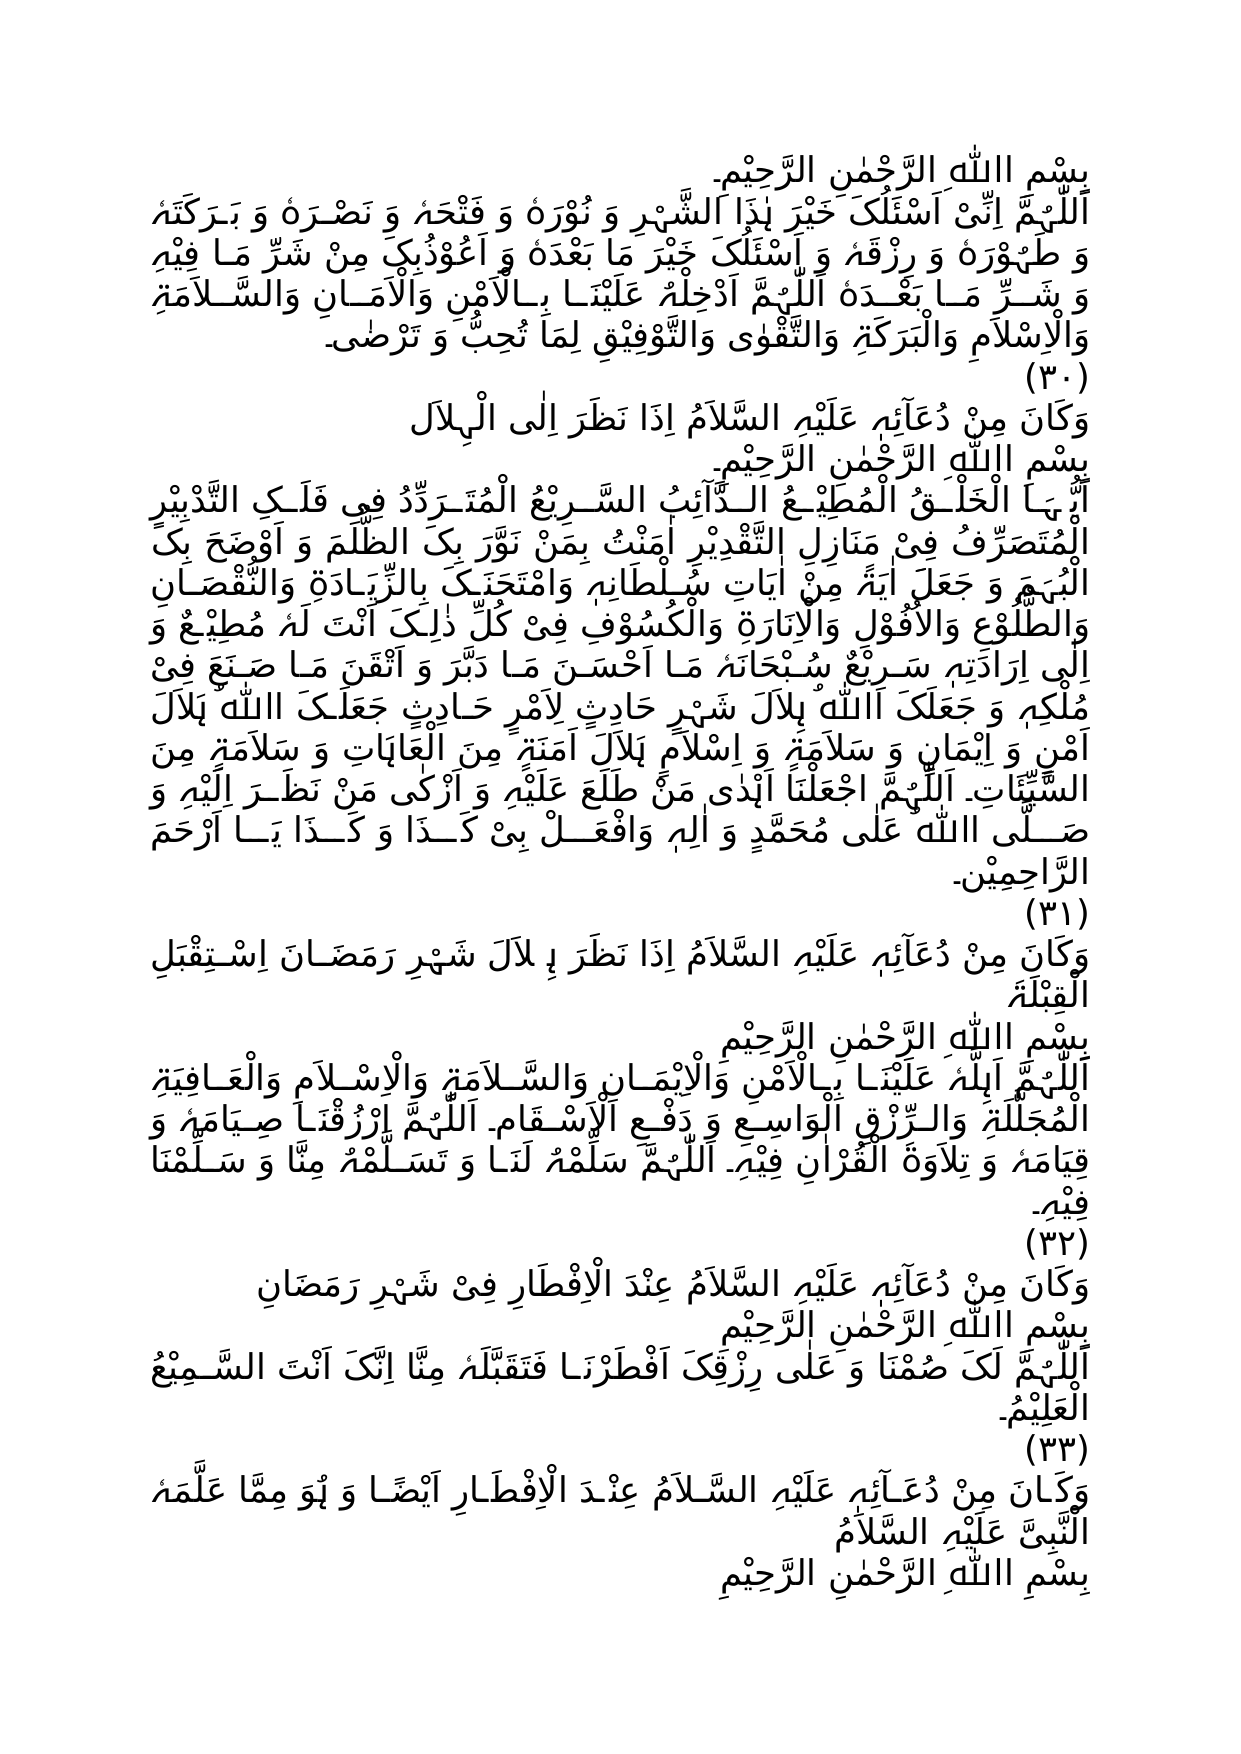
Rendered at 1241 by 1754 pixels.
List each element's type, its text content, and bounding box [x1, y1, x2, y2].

text بِسْمِ اﷲِ الرَّحْمٰنِ الرَّحِیْمِ [150, 1552, 1090, 1594]
text بِسْمِ اﷲِ الرَّحْمٰنِ الرَّحِیْمِ۔ [150, 439, 1090, 480]
text (٣٣) [150, 1429, 1090, 1470]
text اَللّٰہُمَّ اَہِلَّہٗ عَلَیْنَا بِالْاَمْنِ وَالْاِیْمَانِ وَالسَّلاَمَۃِ وَالْاِسْلاَمِ وَالْعَافِیَۃِ الْمُجَلَّلَۃِ وَالرِّزْقِ الْوَاسِعِ وَ دَفْعِ الْاَسْقَام۔ اَللّٰہُمَّ ارْزُقْنَا صِیَامَہٗ وَ قِیَامَہٗ وَ تِلاَوَۃَ الْقُرْاٰنِ فِیْہِ۔ اَللّٰہُمَّ سَلِّمْہُ لَنَا وَ تَسَلَّمْہُ مِنَّا وَ سَلِّمْنَا فِیْہِ۔ [150, 1057, 1090, 1222]
text وَکَانَ مِنْ دُعَآئِہٖ عَلَیْہِ السَّلاَمُ عِنْدَ الْاِفْطَارِ اَیْضًا وَ ہُوَ مِمَّا عَلَّمَہٗ الْنَّبِیَّ عَلَیْہِ السَّلاَمُ [150, 1470, 1090, 1552]
text (٣١) [150, 892, 1090, 934]
text بِسْمِ اﷲِ الرَّحْمٰنِ الرَّحِیْمِ [150, 1305, 1090, 1346]
text اَیُّہَا الْخَلْقُ الْمُطِیْعُ الدَّآئِبُ السَّرِیْعُ الْمُتَرَدِّدُ فِی فَلَکِ التَّدْبِیْرِ الْمُتَصَرِّفُ فِیْ مَنَازِلِ التَّقْدِیْرِ اٰمَنْتُ بِمَنْ نَوَّرَ بِکَ الظُّلَمَ وَ اَوْضَحَ بِکَ الْبُہَمَ وَ جَعَلََ اٰیَۃً مِنْ اٰیَاتِ سُلْطَانِہٖ وَامْتَحَنَکَ بِالزِّیَادَۃِ وَالنُّقْصَانِ وَالطُّلُوْعِ وَالاُفُوْلِ وَالْاِنَارَۃِ وَالْکُسُوْفِ فِیْ کُلِّ ذٰلِکَ اَنْتَ لَہٗ مُطِیْعٌ وَ اِلٰی اِرَادَتِہٖ سَرِیْعٌ سُبْحَانَہٗ مَا اَحْسَنَ مَا دَبَّرَ وَ اَتْقَنَ مَا صَنَعَ فِیْ مُلْکِہٖ وَ جَعَلَکَ اﷲُ ہِلاَلَ شَہْرٍ حَادِثٍ لِاَمْرٍ حَادِثٍ جَعَلَکَ اﷲُ ہَلاَلَ اَمْنٍ وَ اِیْمَانٍ وَ سَلاَمَۃٍ وَ اِسْلاَمٍ ہَلاَلَ اَمَنَۃٍ مِنَ الْعَاہَاتِ وَ سَلاَمَۃٍ مِنَ السَّیِّئَاتِ۔ اَللّٰہُمَّ اجْعَلْنَا اَہْدٰی مَنْ طَلَعَ عَلَیْہِ وَ اَزْکٰی مَنْ نَظَرَ اِلَیْہِ وَ صَلَّی اﷲُ عَلٰی مُحَمَّدٍ وَ اٰلِہٖ وَافْعَلْ بِیْ کَذَا وَ کَذَا یَا اَرْحَمَ الرَّاحِمِیْن۔ [150, 480, 1090, 892]
text بِسْمِ اﷲِ الرَّحْمٰنِ الرَّحِیْمِ [150, 1016, 1090, 1057]
text وَکَانَ مِنْ دُعَآئِہٖ عَلَیْہِ السَّلاَمُ اِذَا نَظَرَ ہِلاَلَ شَہْرِ رَمَضَانَ اِسْتِقْبَلِ الْقِبْلَۃَ [150, 934, 1090, 1016]
text اَللّٰہُمَّ اِنِّیْ اَسْئَلُکَ خَیْرَ ہٰذَا الشَّہْرِ وَ نُوْرَہٗ وَ فَتْحَہٗ وَ نَصْرَہٗ وَ بَرَکَتَہٗ وَ طَہُوْرَہٗ وَ رِزْقَہٗ وَ اَسْئَلُکَ خَیْرَ مَا بَعْدَہٗ وَ اَعُوْذُبِکَ مِنْ شَرِّ مَا فِیْہِ وَ شَرِّ مَا بَعْدَہٗ اَللّٰہُمَّ اَدْخِلْہُ عَلَیْنَا بِالْاَمْنِ وَالْاَمَانِ وَالسَّلاَمَۃِ وَالْاِسْلاَمِ وَالْبَرَکَۃِ وَالتَّقْوٰی وَالتَّوْفِیْقِ لِمَا تُحِبُّ وَ تَرْضٰی۔ [150, 191, 1090, 356]
text اَللّٰہُمَّ لَکَ صُمْنَا وَ عَلٰی رِزْقِکَ اَفْطَرْنَا فَتَقَبَّلَہٗ مِنَّا اِنَّکَ اَنْتَ السَّمِیْعُ الْعَلِیْمُ۔ [150, 1346, 1090, 1429]
text بِسْمِ اﷲِ الرَّحْمٰنِ الرَّحِیْمِ۔ [150, 150, 1090, 191]
text وَکَانَ مِنْ دُعَآئِہٖ عَلَیْہِ السَّلاَمُ اِذَا نَظَرَ اِلٰی الْہِلاَل [150, 397, 1090, 439]
text وَکَانَ مِنْ دُعَآئِہٖ عَلَیْہِ السَّلاَمُ عِنْدَ الْاِفْطَارِ فِیْ شَہْرِ رَمَضَانِ [150, 1264, 1090, 1305]
text (٣٢) [150, 1222, 1090, 1264]
text (٣٠) [150, 356, 1090, 397]
